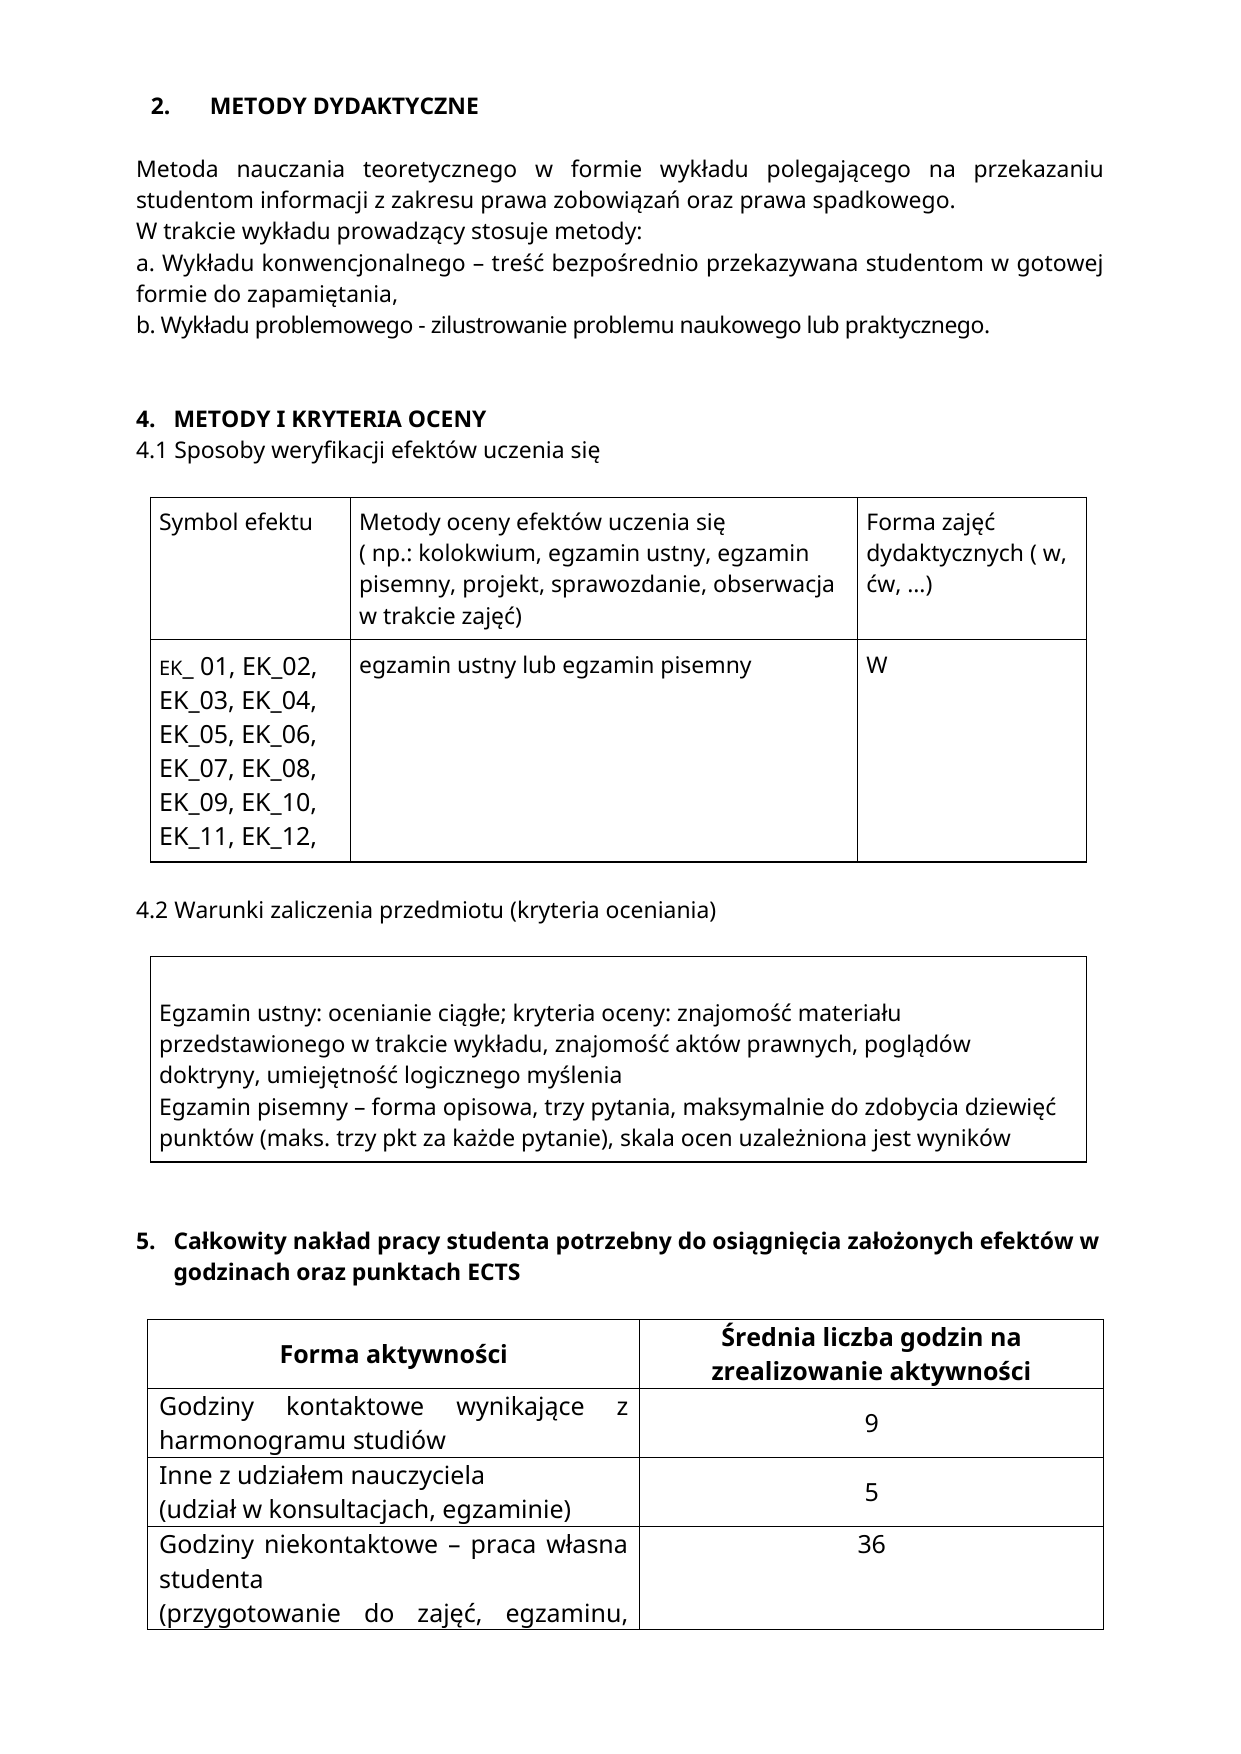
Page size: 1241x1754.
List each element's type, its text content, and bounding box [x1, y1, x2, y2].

table_cell 36 [640, 1527, 1103, 1629]
table_cell W [858, 640, 1086, 861]
text b. Wykładu problemowego - zilustrowanie problemu naukowego lub praktycznego. [136, 309, 1104, 340]
text W trakcie wykładu prowadzący stosuje metody: [136, 215, 1104, 247]
table_header Forma aktywności [148, 1320, 639, 1388]
table_cell ek_ 01, EK_02, EK_03, EK_04, EK_05, EK_06, EK_07, EK_08, EK_09, EK_10, EK_11, EK_12, [151, 640, 350, 861]
table_cell Godziny kontaktowe wynikające z harmonogramu studiów [148, 1389, 639, 1457]
text 4.1 Sposoby weryfikacji efektów uczenia się [136, 434, 1104, 465]
table_header Egzamin ustny: ocenianie ciągłe; kryteria oceny: znajomość materiału przedstawionego w trakcie wykładu, znajomość aktów prawnych, poglądów doktryny, umiejętność logicznego myślenia Egzamin pisemny – forma opisowa, trzy pytania, maksymalnie do zdobycia dziewięć punktów (maks. trzy pkt za każde pytanie), skala ocen uzależniona jest wyników [151, 957, 1086, 1161]
table_cell Inne z udziałem nauczyciela (udział w konsultacjach, egzaminie) [148, 1458, 639, 1526]
list Całkowity nakład pracy studenta potrzebny do osiągnięcia założonych efektów w godzinach oraz punktach ECTS [136, 1225, 1104, 1287]
table_header Średnia liczba godzin na zrealizowanie aktywności [640, 1320, 1103, 1388]
text a. Wykładu konwencjonalnego – treść bezpośrednio przekazywana studentom w gotowej formie do zapamiętania, [136, 247, 1104, 309]
table_cell 9 [640, 1389, 1103, 1457]
table_header Forma zajęć dydaktycznych ( w, ćw, …) [858, 498, 1086, 639]
text Metoda nauczania teoretycznego w formie wykładu polegającego na przekazaniu studentom informacji z zakresu prawa zobowiązań oraz prawa spadkowego. [136, 153, 1104, 215]
list METODY I KRYTERIA OCENY [136, 403, 1104, 434]
table_cell 5 [640, 1458, 1103, 1526]
table_header Symbol efektu [151, 498, 350, 639]
table_cell egzamin ustny lub egzamin pisemny [351, 640, 857, 861]
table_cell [148, 1527, 639, 1629]
text 4.2 Warunki zaliczenia przedmiotu (kryteria oceniania) [136, 894, 1104, 925]
table_header Metody oceny efektów uczenia się ( np.: kolokwium, egzamin ustny, egzamin pisemny, projekt, sprawozdanie, obserwacja w trakcie zajęć) [351, 498, 857, 639]
list METODY DYDAKTYCZNE [151, 90, 1104, 122]
